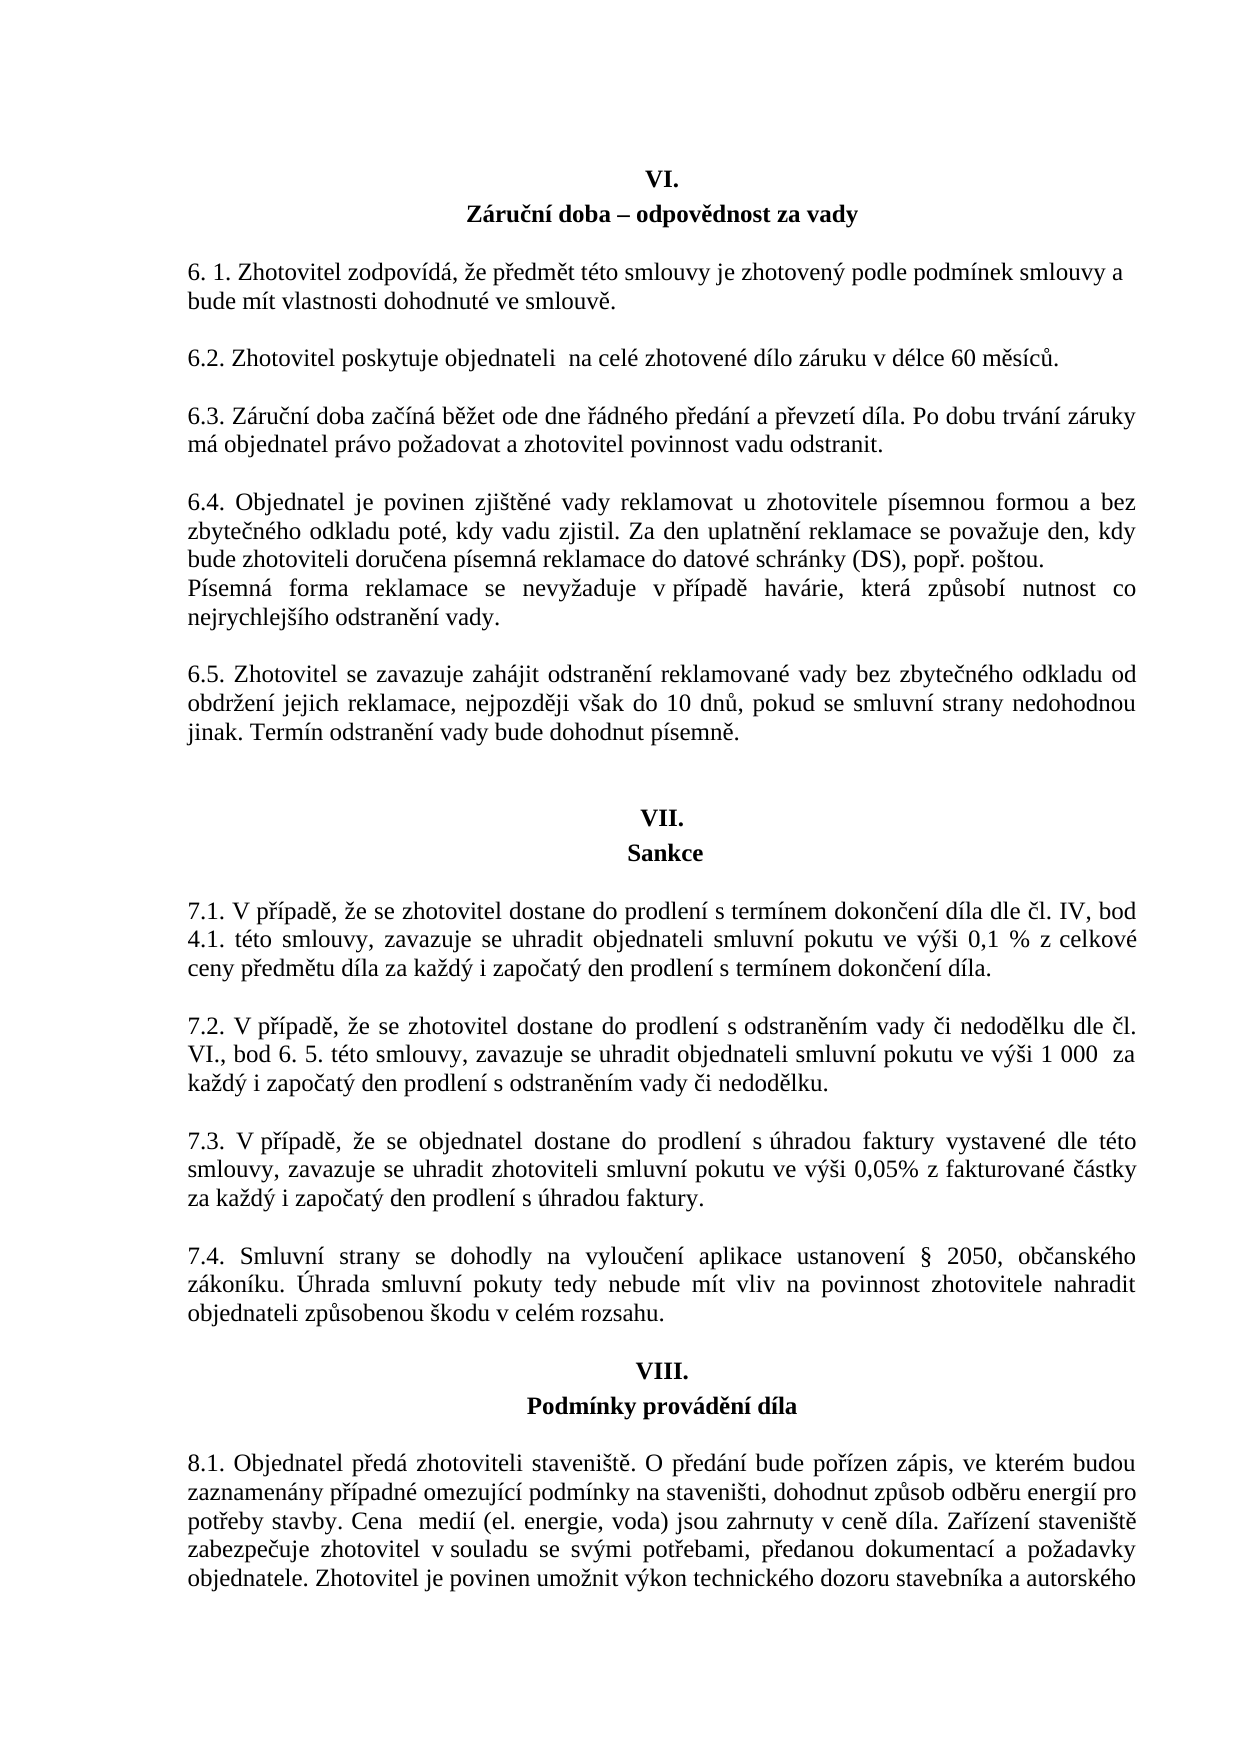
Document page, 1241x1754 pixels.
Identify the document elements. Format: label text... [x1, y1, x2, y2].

text 7.2. V případě, že se zhotovitel dostane do prodlení s odstraněním vady či nedodělku dle čl. VI., bod 6. 5. této smlouvy, zavazuje se uhradit objednateli smluvní pokutu ve výši 1 000 za každý i započatý den prodlení s odstraněním vady či nedodělku. [187, 1011, 1137, 1097]
text 6.3. Záruční doba začíná běžet ode dne řádného předání a převzetí díla. Po dobu trvání záruky má objednatel právo požadovat a zhotovitel povinnost vadu odstranit. [187, 401, 1137, 458]
text 7.3. V případě, že se objednatel dostane do prodlení s úhradou faktury vystavené dle této smlouvy, zavazuje se uhradit zhotoviteli smluvní pokutu ve výši 0,05% z fakturované částky za každý i započatý den prodlení s úhradou faktury. [187, 1126, 1137, 1212]
text 6.4. Objednatel je povinen zjištěné vady reklamovat u zhotovitele písemnou formou a bez zbytečného odkladu poté, kdy vadu zjistil. Za den uplatnění reklamace se považuje den, kdy bude zhotoviteli doručena písemná reklamace do datové schránky (DS), popř. poštou. [187, 487, 1137, 573]
text VIII. [187, 1356, 1137, 1384]
text Sankce [187, 838, 1137, 867]
text Písemná forma reklamace se nevyžaduje v případě havárie, která způsobí nutnost co nejrychlejšího odstranění vady. [187, 573, 1137, 631]
text 6. 1. Zhotovitel zodpovídá, že předmět této smlouvy je zhotovený podle podmínek smlouvy a bude mít vlastnosti dohodnuté ve smlouvě. [187, 257, 1137, 314]
text 6.2. Zhotovitel poskytuje objednateli na celé zhotovené dílo záruku v délce 60 měsíců. [187, 343, 1137, 372]
text 7.4. Smluvní strany se dohodly na vyloučení aplikace ustanovení § 2050, občanského zákoníku. Úhrada smluvní pokuty tedy nebude mít vliv na povinnost zhotovitele nahradit objednateli způsobenou škodu v celém rozsahu. [187, 1241, 1137, 1327]
text Podmínky provádění díla [187, 1391, 1137, 1419]
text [187, 1448, 1137, 1592]
text Záruční doba – odpovědnost za vady [187, 199, 1137, 228]
text 7.1. V případě, že se zhotovitel dostane do prodlení s termínem dokončení díla dle čl. IV, bod 4.1. této smlouvy, zavazuje se uhradit objednateli smluvní pokutu ve výši 0,1 % z celkové ceny předmětu díla za každý i započatý den prodlení s termínem dokončení díla. [187, 896, 1137, 982]
text VII. [187, 803, 1137, 832]
text VI. [187, 164, 1137, 193]
text 6.5. Zhotovitel se zavazuje zahájit odstranění reklamované vady bez zbytečného odkladu od obdržení jejich reklamace, nejpozději však do 10 dnů, pokud se smluvní strany nedohodnou jinak. Termín odstranění vady bude dohodnut písemně. [187, 659, 1137, 746]
